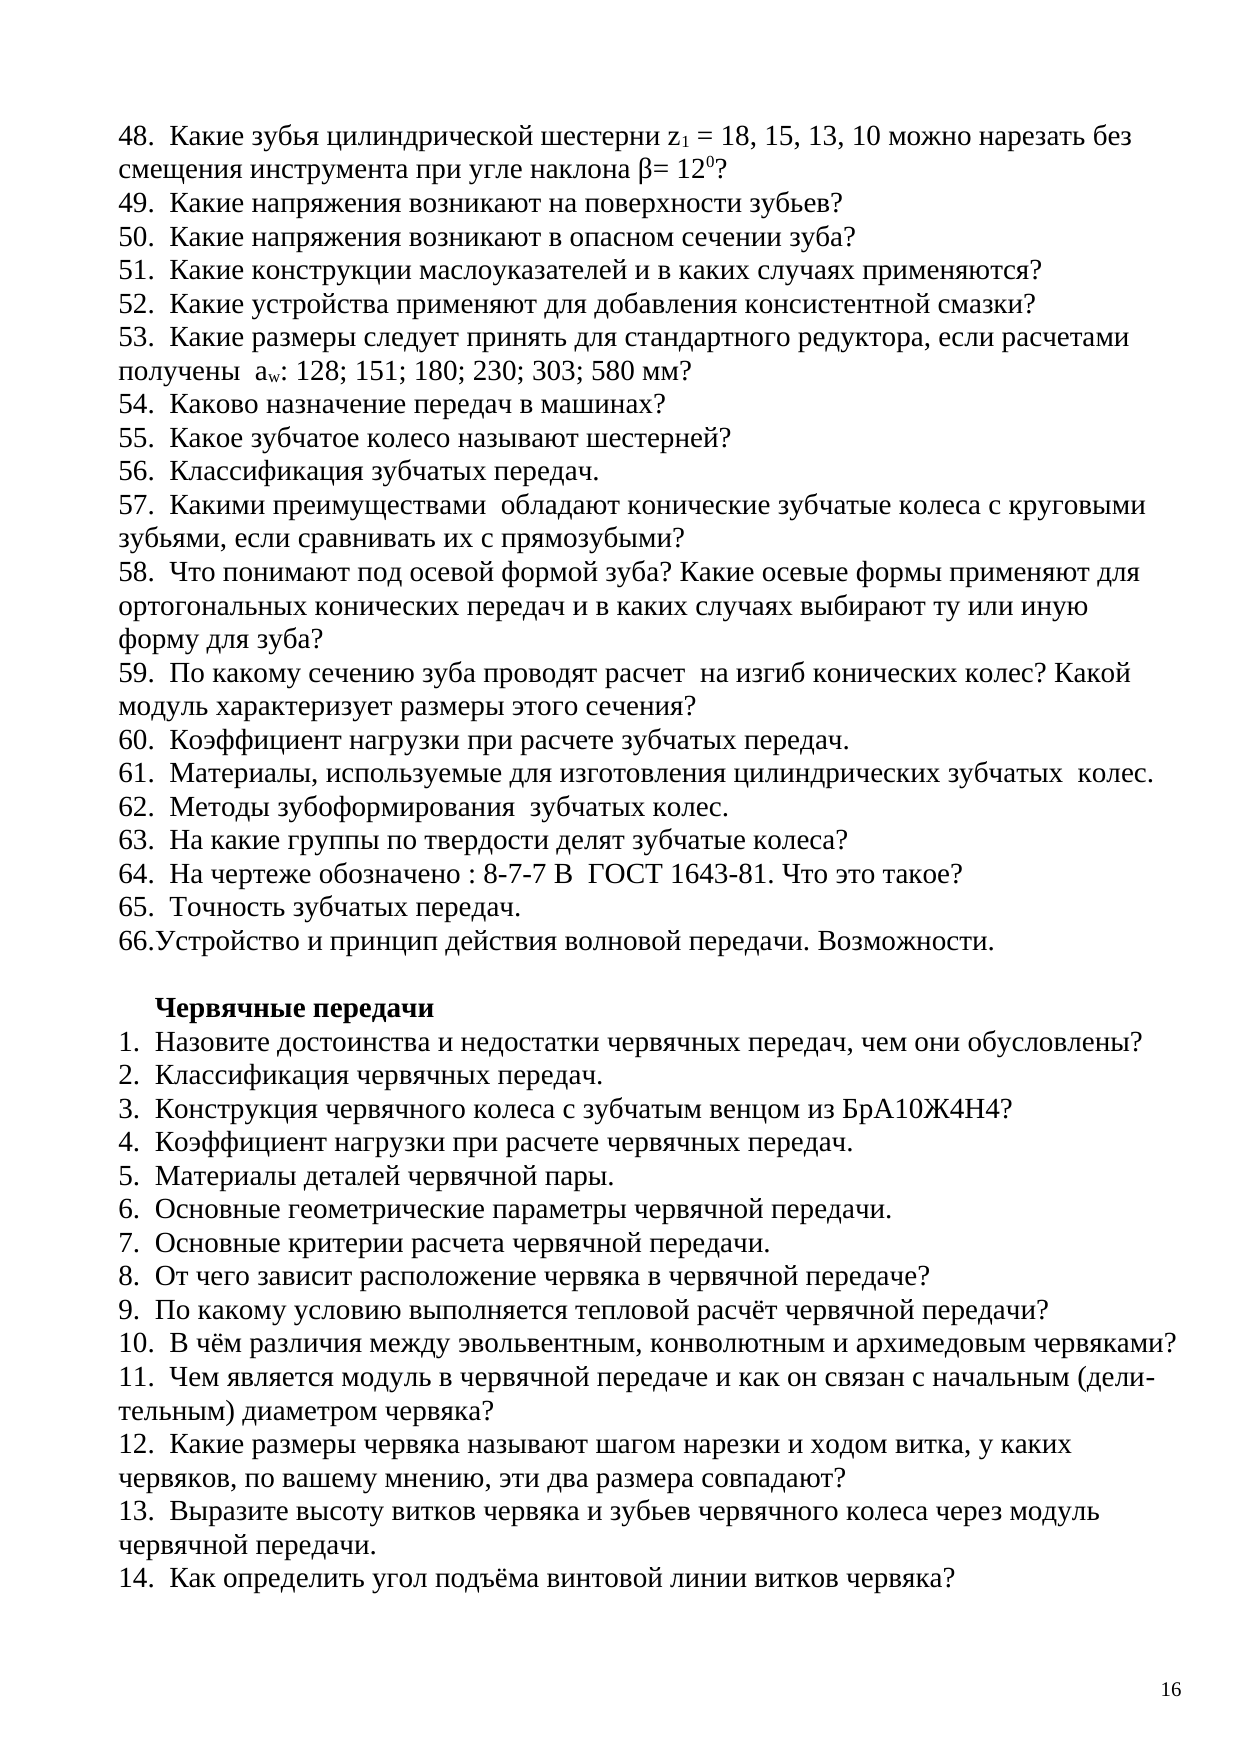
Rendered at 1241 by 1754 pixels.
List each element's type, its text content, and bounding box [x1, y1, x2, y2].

text 65. Точность зубчатых передач. [118, 889, 1181, 923]
text 58. Что понимают под осевой формой зуба? Какие осевые формы применяют для ортогональных конических передач и в каких случаях выбирают ту или иную форму для зуба? [118, 554, 1181, 655]
text 8. От чего зависит расположение червяка в червячной передаче? [118, 1258, 1181, 1292]
text 60. Коэффициент нагрузки при расчете зубчатых передач. [118, 722, 1181, 755]
text 54. Каково назначение передач в машинах? [118, 386, 1181, 420]
text 49. Какие напряжения возникают на поверхности зубьев? [118, 185, 1181, 219]
text 66.Устройство и принцип действия волновой передачи. Возможности. [118, 923, 1181, 957]
text 6. Основные геометрические параметры червячной передачи. [118, 1191, 1181, 1225]
text 14. Как определить угол подъёма винтовой линии витков червяка? [118, 1560, 1181, 1594]
text 10. В чём различия между эвольвентным, конволютным и архимедовым червяками? [118, 1326, 1181, 1359]
text 62. Методы зубоформирования зубчатых колес. [118, 789, 1181, 822]
text 61. Материалы, используемые для изготовления цилиндрических зубчатых колес. [118, 755, 1181, 789]
text 52. Какие устройства применяют для добавления консистентной смазки? [118, 286, 1181, 319]
text 55. Какое зубчатое колесо называют шестерней? [118, 420, 1181, 453]
text Червячные передачи [118, 990, 1181, 1024]
text 13. Выразите высоту витков червяка и зубьев червячного колеса через модуль червячной передачи. [118, 1493, 1181, 1560]
text 9. По какому условию выполняется тепловой расчёт червячной передачи? [118, 1292, 1181, 1326]
text 12. Какие размеры червяка называют шагом нарезки и ходом витка, у каких червяков, по вашему мнению, эти два размера совпадают? [118, 1426, 1181, 1493]
text 59. По какому сечению зуба проводят расчет на изгиб конических колес? Какой модуль характеризует размеры этого сечения? [118, 655, 1181, 722]
text 7. Основные критерии расчета червячной передачи. [118, 1225, 1181, 1258]
text 63. На какие группы по твердости делят зубчатые колеса? [118, 822, 1181, 856]
text 64. На чертеже обозначено : 8-7-7 В ГОСТ 1643-81. Что это такое? [118, 856, 1181, 889]
text 48. Какие зубья цилиндрической шестерни z1 = 18, 15, 13, 10 можно нарезать без смещения инструмента при угле наклона β= 120? [118, 118, 1181, 185]
text 2. Классификация червячных передач. [118, 1057, 1181, 1091]
text 1. Назовите достоинства и недостатки червячных передач, чем они обусловлены? [118, 1024, 1181, 1057]
text 50. Какие напряжения возникают в опасном сечении зуба? [118, 219, 1181, 252]
text 53. Какие размеры следует принять для стандартного редуктора, если расчетами получены aw: 128; 151; 180; 230; 303; 580 мм? [118, 319, 1181, 386]
text 56. Классификация зубчатых передач. [118, 453, 1181, 487]
text 51. Какие конструкции маслоуказателей и в каких случаях применяются? [118, 252, 1181, 286]
text 3. Конструкция червячного колеса с зубчатым венцом из БрА10Ж4Н4? [118, 1091, 1181, 1124]
text 5. Материалы деталей червячной пары. [118, 1158, 1181, 1191]
text 57. Какими преимуществами обладают конические зубчатые колеса с круговыми зубьями, если сравнивать их с прямозубыми? [118, 487, 1181, 554]
text 11. Чем является модуль в червячной передаче и как он связан с начальным (делительным) диаметром червяка? [118, 1359, 1181, 1426]
text 4. Коэффициент нагрузки при расчете червячных передач. [118, 1124, 1181, 1158]
